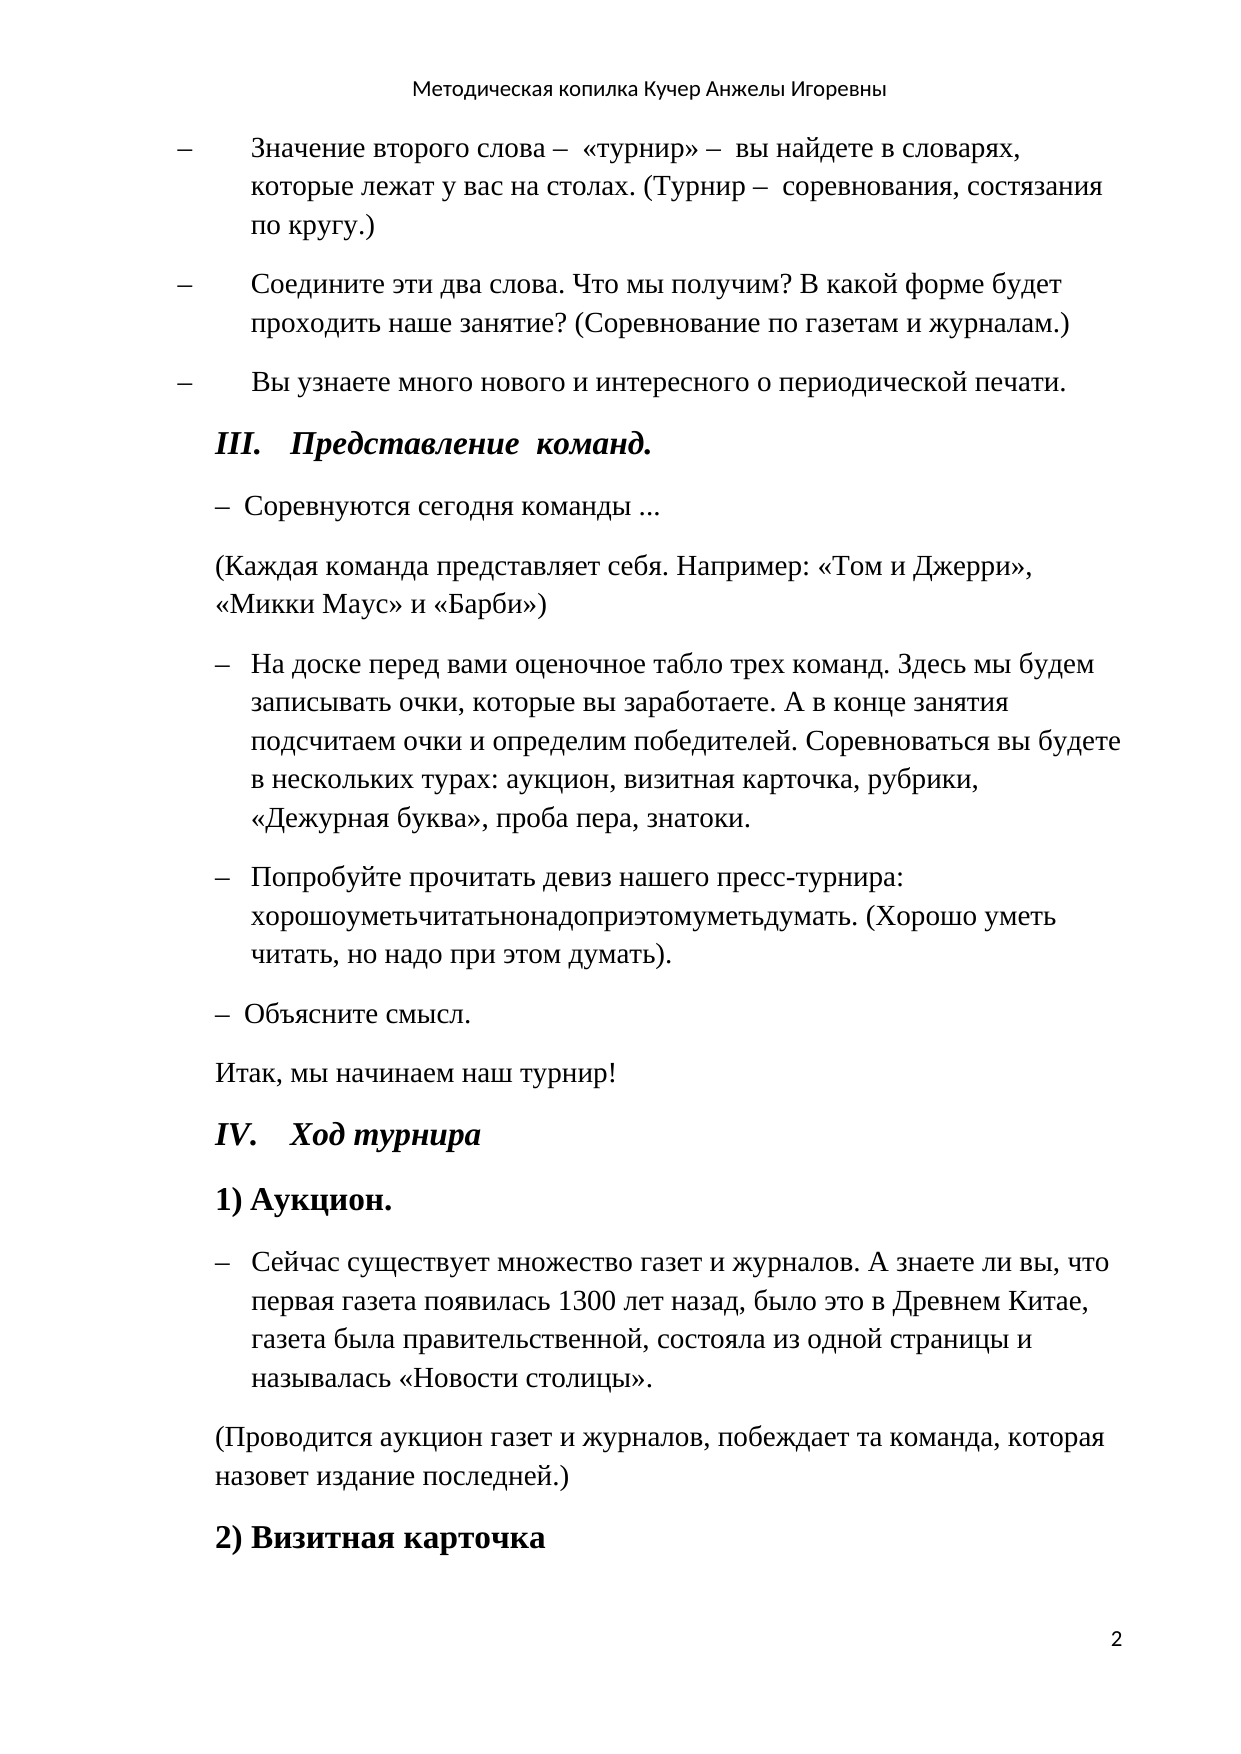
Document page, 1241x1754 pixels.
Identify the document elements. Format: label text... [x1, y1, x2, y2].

text – Сейчас существует множество газет и журналов. А знаете ли вы, что первая газета появилась 1300 лет назад, было это в Древнем Китае, газета была правительственной, состояла из одной страницы и называлась «Новости столицы». [215, 1244, 1122, 1393]
text 2) Визитная карточка [215, 1517, 1122, 1556]
text – На доске перед вами оценочное табло трех команд. Здесь мы будем записывать очки, которые вы заработаете. А в конце занятия подсчитаем очки и определим победителей. Соревноваться вы будете в нескольких турах: аукцион, визитная карточка, рубрики, «Дежурная буква», проба пера, знатоки. [215, 646, 1122, 833]
text 1) Аукцион. [177, 1179, 1122, 1218]
list Ход турнира [215, 1114, 1122, 1153]
text – Соедините эти два слова. Что мы получим? В какой форме будет проходить наше занятие? (Соревнование по газетам и журналам.) [177, 266, 1122, 338]
text – Значение второго слова – «турнир» – вы найдете в словарях, которые лежат у вас на столах. (Турнир – соревнования, состязания по кругу.) [177, 130, 1122, 241]
text – Соревнуются сегодня команды ... [215, 488, 1122, 522]
text Итак, мы начинаем наш турнир! [215, 1055, 1122, 1089]
list Представление команд. [215, 424, 1122, 462]
text – Вы узнаете много нового и интересного о периодической печати. [177, 364, 1122, 398]
text – Попробуйте прочитать девиз нашего пресс-турнира: хорошоуметьчитатьнонадоприэтомуметьдумать. (Хорошо уметь читать, но надо при этом думать). [215, 859, 1122, 970]
text – Объясните смысл. [215, 996, 1122, 1029]
text (Каждая команда представляет себя. Например: «Том и Джерри», «Микки Маус» и «Барби») [215, 548, 1122, 620]
text (Проводится аукцион газет и журналов, побеждает та команда, которая назовет издание последней.) [215, 1419, 1122, 1491]
